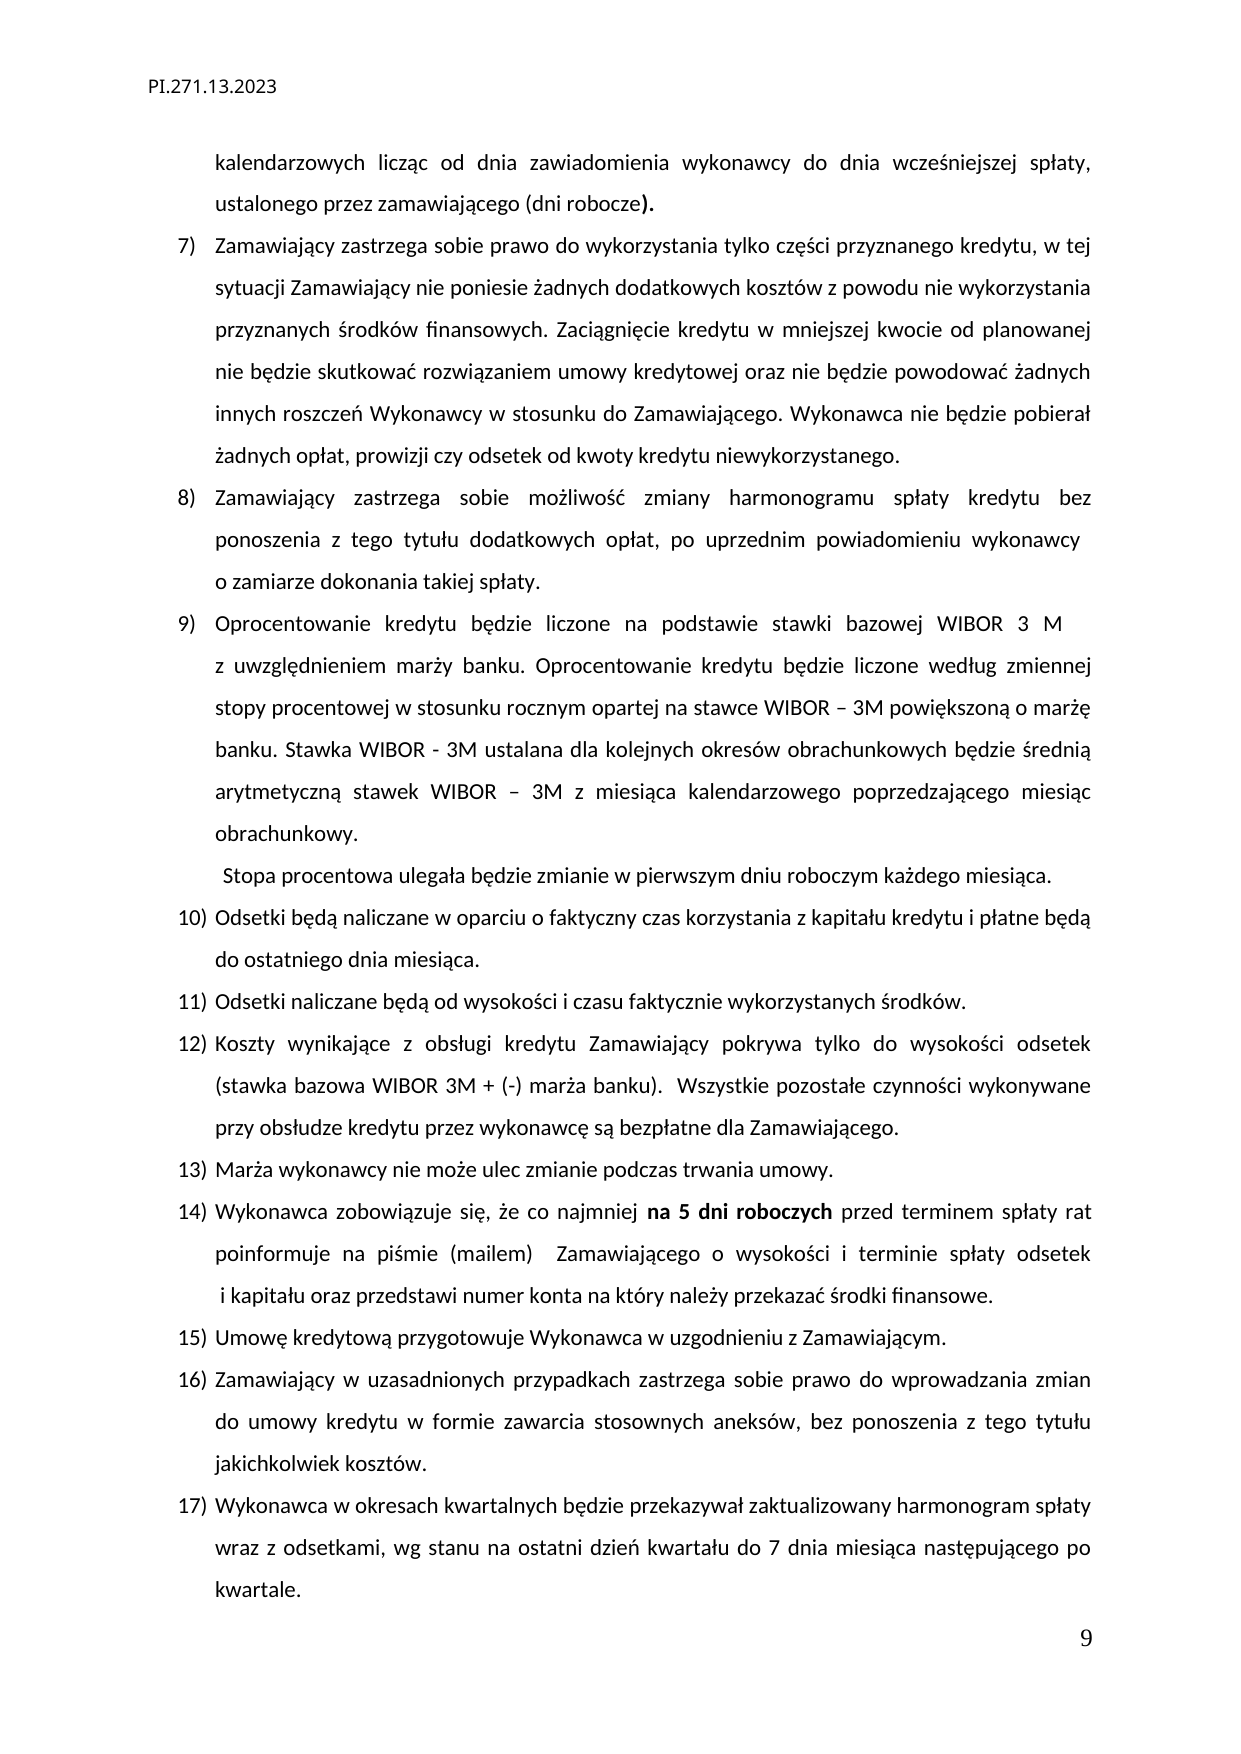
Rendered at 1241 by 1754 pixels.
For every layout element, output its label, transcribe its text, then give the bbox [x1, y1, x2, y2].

list Odsetki naliczane będą od wysokości i czasu faktycznie wykorzystanych środków. [177, 987, 1093, 1015]
list Zamawiający zastrzega sobie możliwość zmiany harmonogramu spłaty kredytu bez ponoszenia z tego tytułu dodatkowych opłat, po uprzednim powiadomieniu wykonawcy o zamiarze dokonania takiej spłaty. [177, 483, 1093, 595]
list Zamawiający w uzasadnionych przypadkach zastrzega sobie prawo do wprowadzania zmian do umowy kredytu w formie zawarcia stosownych aneksów, bez ponoszenia z tego tytułu jakichkolwiek kosztów. [177, 1365, 1093, 1477]
list Oprocentowanie kredytu będzie liczone na podstawie stawki bazowej WIBOR 3 M z uwzględnieniem marży banku. Oprocentowanie kredytu będzie liczone według zmiennej stopy procentowej w stosunku rocznym opartej na stawce WIBOR – 3M powiększoną o marżę banku. Stawka WIBOR - 3M ustalana dla kolejnych okresów obrachunkowych będzie średnią arytmetyczną stawek WIBOR – 3M z miesiąca kalendarzowego poprzedzającego miesiąc obrachunkowy. [177, 609, 1093, 847]
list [177, 148, 1093, 218]
list Zamawiający zastrzega sobie prawo do wykorzystania tylko części przyznanego kredytu, w tej sytuacji Zamawiający nie poniesie żadnych dodatkowych kosztów z powodu nie wykorzystania przyznanych środków finansowych. Zaciągnięcie kredytu w mniejszej kwocie od planowanej nie będzie skutkować rozwiązaniem umowy kredytowej oraz nie będzie powodować żadnych innych roszczeń Wykonawcy w stosunku do Zamawiającego. Wykonawca nie będzie pobierał żadnych opłat, prowizji czy odsetek od kwoty kredytu niewykorzystanego. [177, 232, 1093, 469]
list Odsetki będą naliczane w oparciu o faktyczny czas korzystania z kapitału kredytu i płatne będą do ostatniego dnia miesiąca. [177, 903, 1093, 973]
list Marża wykonawcy nie może ulec zmianie podczas trwania umowy. [177, 1155, 1093, 1183]
list Umowę kredytową przygotowuje Wykonawca w uzgodnieniu z Zamawiającym. [177, 1323, 1093, 1351]
list Wykonawca zobowiązuje się, że co najmniej na 5 dni roboczych przed terminem spłaty rat poinformuje na piśmie (mailem) Zamawiającego o wysokości i terminie spłaty odsetek i kapitału oraz przedstawi numer konta na który należy przekazać środki finansowe. [177, 1197, 1093, 1309]
list Koszty wynikające z obsługi kredytu Zamawiający pokrywa tylko do wysokości odsetek (stawka bazowa WIBOR 3M + (-) marża banku). Wszystkie pozostałe czynności wykonywane przy obsłudze kredytu przez wykonawcę są bezpłatne dla Zamawiającego. [177, 1029, 1093, 1141]
list Wykonawca w okresach kwartalnych będzie przekazywał zaktualizowany harmonogram spłaty wraz z odsetkami, wg stanu na ostatni dzień kwartału do 7 dnia miesiąca następującego po kwartale. [177, 1491, 1093, 1603]
list Stopa procentowa ulegała będzie zmianie w pierwszym dniu roboczym każdego miesiąca. [223, 861, 1093, 889]
